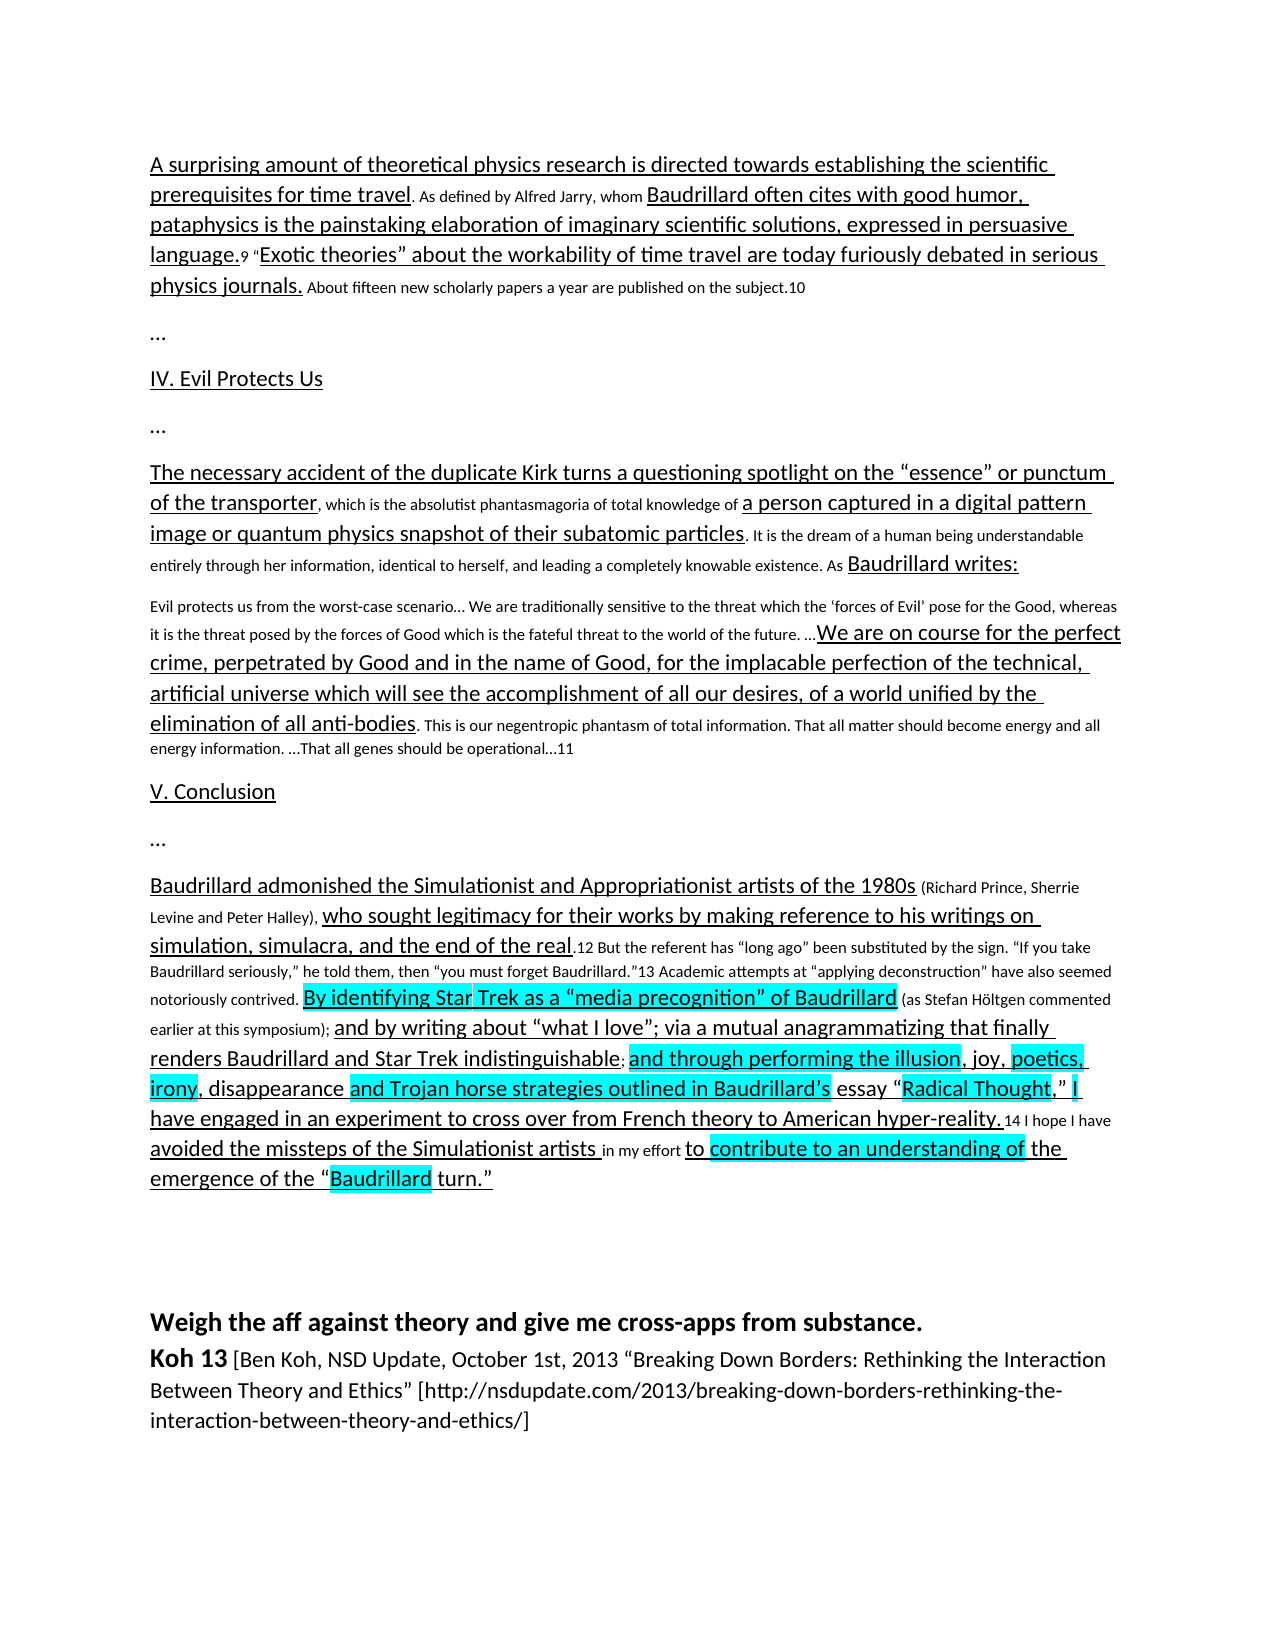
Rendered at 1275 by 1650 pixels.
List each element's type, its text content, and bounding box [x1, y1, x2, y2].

text The necessary accident of the duplicate Kirk turns a questioning spotlight on the “essence” or punctum of the transporter, which is the absolutist phantasmagoria of total knowledge of a person captured in a digital pattern image or quantum physics snapshot of their subatomic particles. It is the dream of a human being understandable entirely through her information, identical to herself, and leading a completely knowable existence. As Baudrillard writes: [150, 458, 1125, 577]
text IV. Evil Protects Us [150, 364, 1125, 393]
text … [150, 411, 1125, 439]
text A surprising amount of theoretical physics research is directed towards establishing the scientific prerequisites for time travel. As defined by Alfred Jarry, whom Baudrillard often cites with good humor, pataphysics is the painstaking elaboration of imaginary scientific solutions, expressed in persuasive language.9 “Exotic theories” about the workability of time travel are today furiously debated in serious physics journals. About fifteen new scholarly papers a year are published on the subject.10 [150, 150, 1125, 299]
text Baudrillard admonished the Simulationist and Appropriationist artists of the 1980s (Richard Prince, Sherrie Levine and Peter Halley), who sought legitimacy for their works by making reference to his writings on simulation, simulacra, and the end of the real.12 But the referent has “long ago” been substituted by the sign. “If you take Baudrillard seriously,” he told them, then “you must forget Baudrillard.”13 Academic attempts at “applying deconstruction” have also seemed notoriously contrived. By identifying Star Trek as a “media precognition” of Baudrillard (as Stefan Höltgen commented earlier at this symposium); and by writing about “what I love”; via a mutual anagrammatizing that finally renders Baudrillard and Star Trek indistinguishable; and through performing the illusion, joy, poetics, irony, disappearance and Trojan horse strategies outlined in Baudrillard’s essay “Radical Thought,” I have engaged in an experiment to cross over from French theory to American hyper-reality.14 I hope I have avoided the missteps of the Simulationist artists in my effort to contribute to an understanding of the emergence of the “Baudrillard turn.” [150, 871, 1125, 1193]
text … [150, 318, 1125, 346]
text Evil protects us from the worst-case scenario… We are traditionally sensitive to the threat which the ‘forces of Evil’ pose for the Good, whereas it is the threat posed by the forces of Good which is the fateful threat to the world of the future. …We are on course for the perfect crime, perpetrated by Good and in the name of Good, for the implacable perfection of the technical, artificial universe which will see the accomplishment of all our desires, of a world unified by the elimination of all anti-bodies. This is our negentropic phantasm of total information. That all matter should become energy and all energy information. …That all genes should be operational…11 [150, 596, 1125, 759]
text Weigh the aff against theory and give me cross-apps from substance. [150, 1305, 1125, 1338]
text … [150, 824, 1125, 852]
text V. Conclusion [150, 777, 1125, 805]
text Koh 13 [Ben Koh, NSD Update, October 1st, 2013 “Breaking Down Borders: Rethinking the Interaction Between Theory and Ethics” [http://nsdupdate.com/2013/breaking-down-borders-rethinking-the-interaction-between-theory-and-ethics/] [150, 1341, 1125, 1434]
